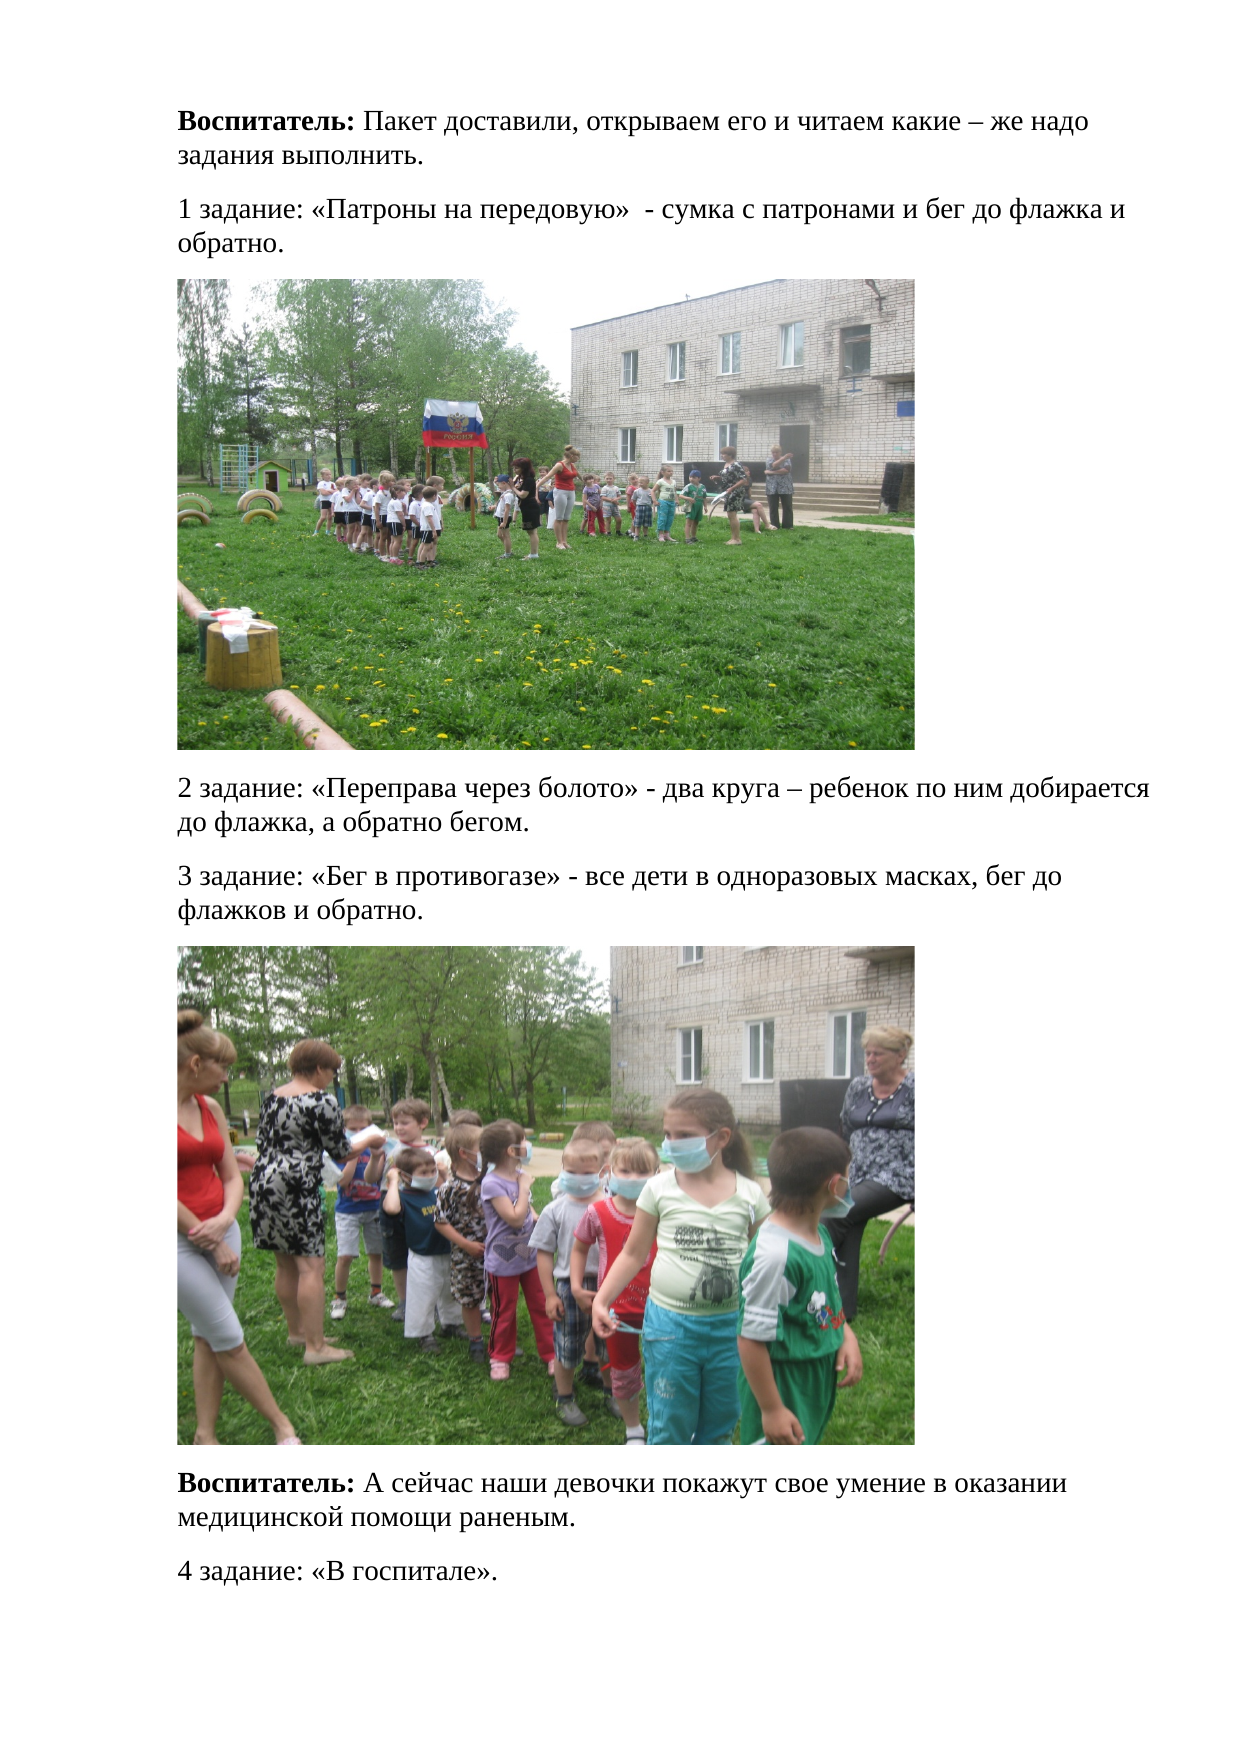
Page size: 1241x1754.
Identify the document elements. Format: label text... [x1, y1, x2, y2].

text 2 задание: «Переправа через болото» - два круга – ребенок по ним добирается до флажка, а обратно бегом. [177, 770, 1152, 837]
text 4 задание: «В госпитале». [177, 1553, 1152, 1587]
text Воспитатель: А сейчас наши девочки покажут свое умение в оказании медицинской помощи раненым. [177, 1466, 1152, 1533]
text 1 задание: «Патроны на передовую» - сумка с патронами и бег до флажка и обратно. [177, 191, 1152, 258]
text 3 задание: «Бег в противогазе» - все дети в одноразовых масках, бег до флажков и обратно. [177, 858, 1152, 925]
text Воспитатель: Пакет доставили, открываем его и читаем какие – же надо задания выполнить. [177, 103, 1152, 171]
picture [177, 279, 915, 750]
picture [177, 946, 915, 1445]
